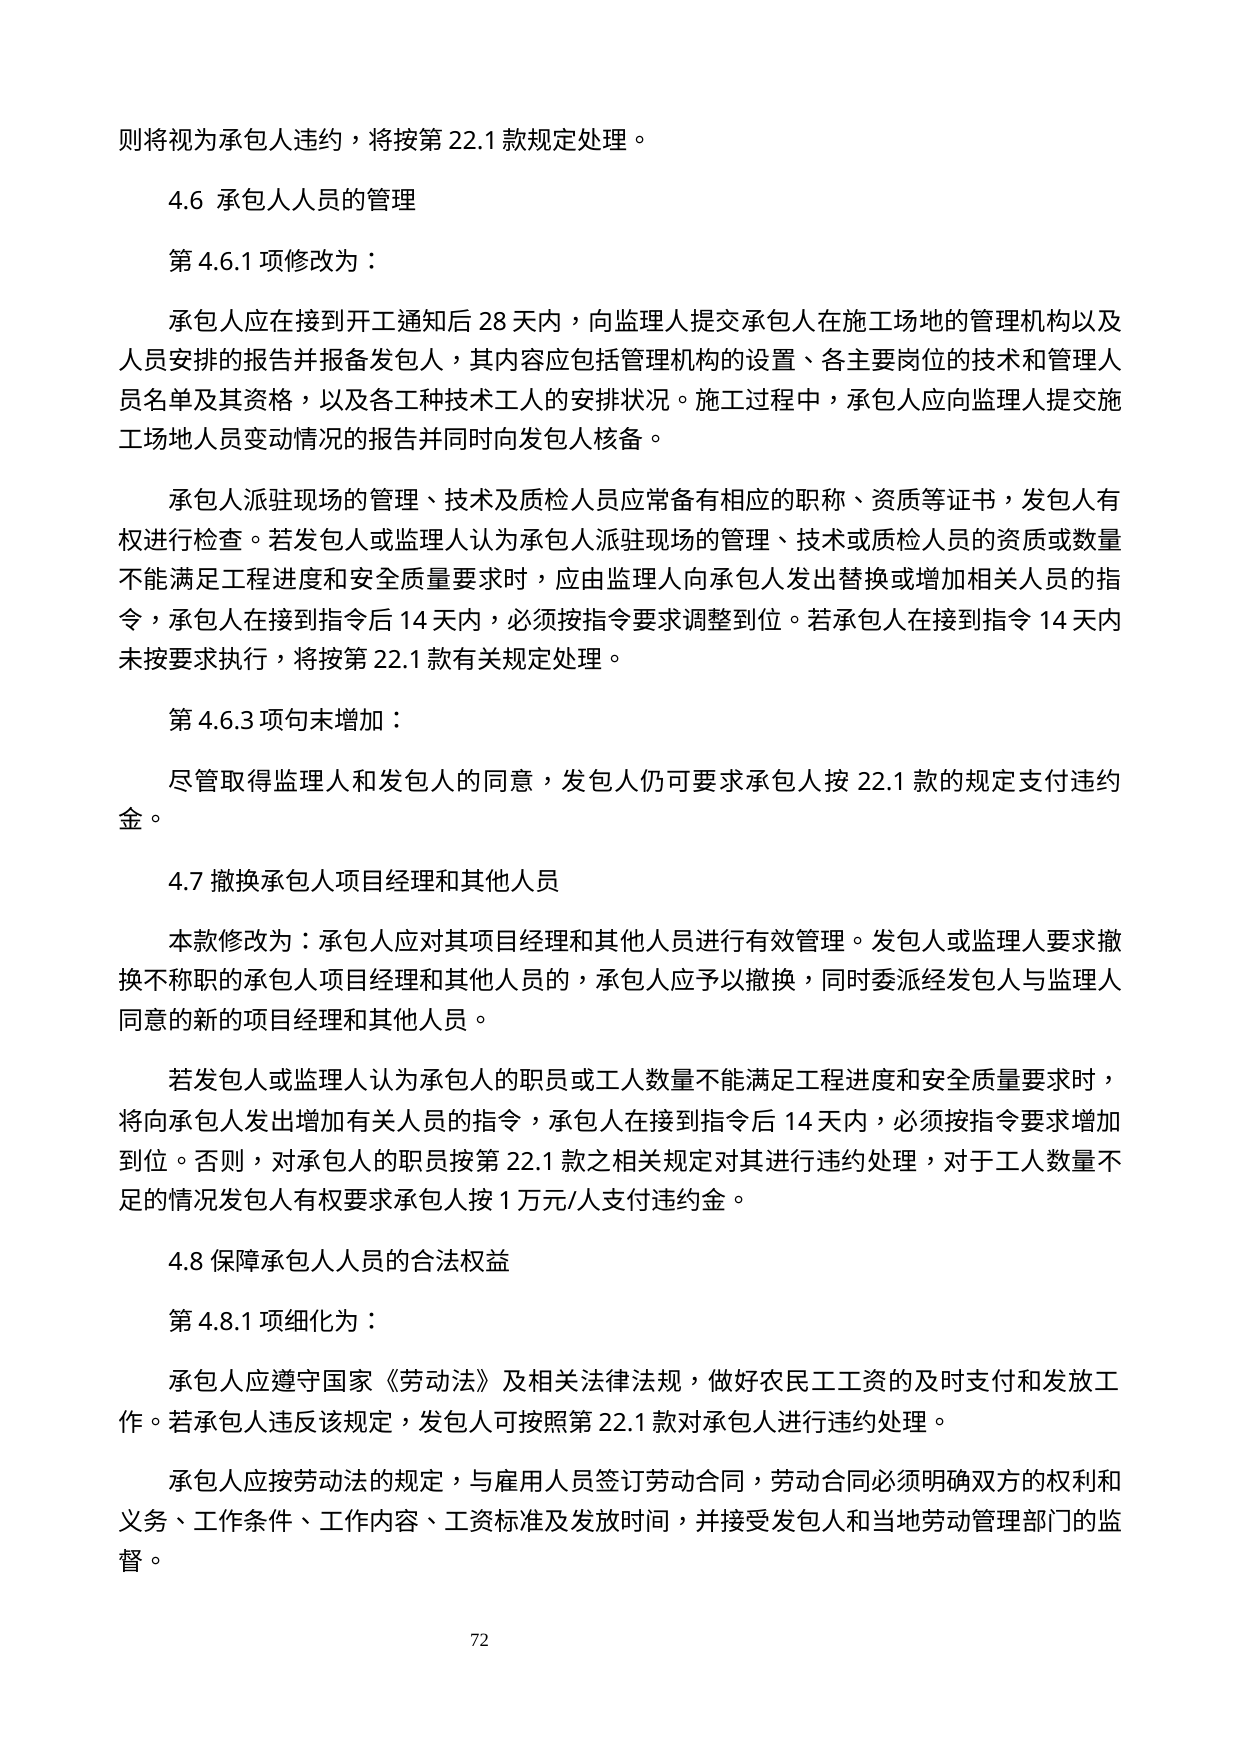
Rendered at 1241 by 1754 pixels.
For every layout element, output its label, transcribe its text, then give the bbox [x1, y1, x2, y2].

text 第4.6.3项句末增加： [118, 700, 1122, 739]
text 4.8 保障承包人人员的合法权益 [118, 1241, 1122, 1280]
text 4.6 承包人人员的管理 [118, 180, 1122, 220]
text 承包人应在接到开工通知后28天内，向监理人提交承包人在施工场地的管理机构以及人员安排的报告并报备发包人，其内容应包括管理机构的设置、各主要岗位的技术和管理人员名单及其资格，以及各工种技术工人的安排状况。施工过程中，承包人应向监理人提交施工场地人员变动情况的报告并同时向发包人核备。 [118, 301, 1122, 460]
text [118, 119, 1122, 159]
text 第4.8.1项细化为： [118, 1301, 1122, 1341]
text 承包人派驻现场的管理、技术及质检人员应常备有相应的职称、资质等证书，发包人有权进行检查。若发包人或监理人认为承包人派驻现场的管理、技术或质检人员的资质或数量不能满足工程进度和安全质量要求时，应由监理人向承包人发出替换或增加相关人员的指令，承包人在接到指令后14天内，必须按指令要求调整到位。若承包人在接到指令14天内未按要求执行，将按第22.1款有关规定处理。 [118, 481, 1122, 679]
text 第4.6.1项修改为： [118, 241, 1122, 280]
text 4.7 撤换承包人项目经理和其他人员 [118, 861, 1122, 900]
text 尽管取得监理人和发包人的同意，发包人仍可要求承包人按22.1款的规定支付违约金。 [118, 760, 1122, 840]
text 本款修改为：承包人应对其项目经理和其他人员进行有效管理。发包人或监理人要求撤换不称职的承包人项目经理和其他人员的，承包人应予以撤换，同时委派经发包人与监理人同意的新的项目经理和其他人员。 [118, 921, 1122, 1040]
text 承包人应按劳动法的规定，与雇用人员签订劳动合同，劳动合同必须明确双方的权利和义务、工作条件、工作内容、工资标准及发放时间，并接受发包人和当地劳动管理部门的监督。 [118, 1462, 1122, 1581]
text 承包人应遵守国家《劳动法》及相关法律法规，做好农民工工资的及时支付和发放工作。若承包人违反该规定，发包人可按照第22.1款对承包人进行违约处理。 [118, 1362, 1122, 1441]
text 若发包人或监理人认为承包人的职员或工人数量不能满足工程进度和安全质量要求时，将向承包人发出增加有关人员的指令，承包人在接到指令后14天内，必须按指令要求增加到位。否则，对承包人的职员按第22.1款之相关规定对其进行违约处理，对于工人数量不足的情况发包人有权要求承包人按1万元/人支付违约金。 [118, 1061, 1122, 1220]
